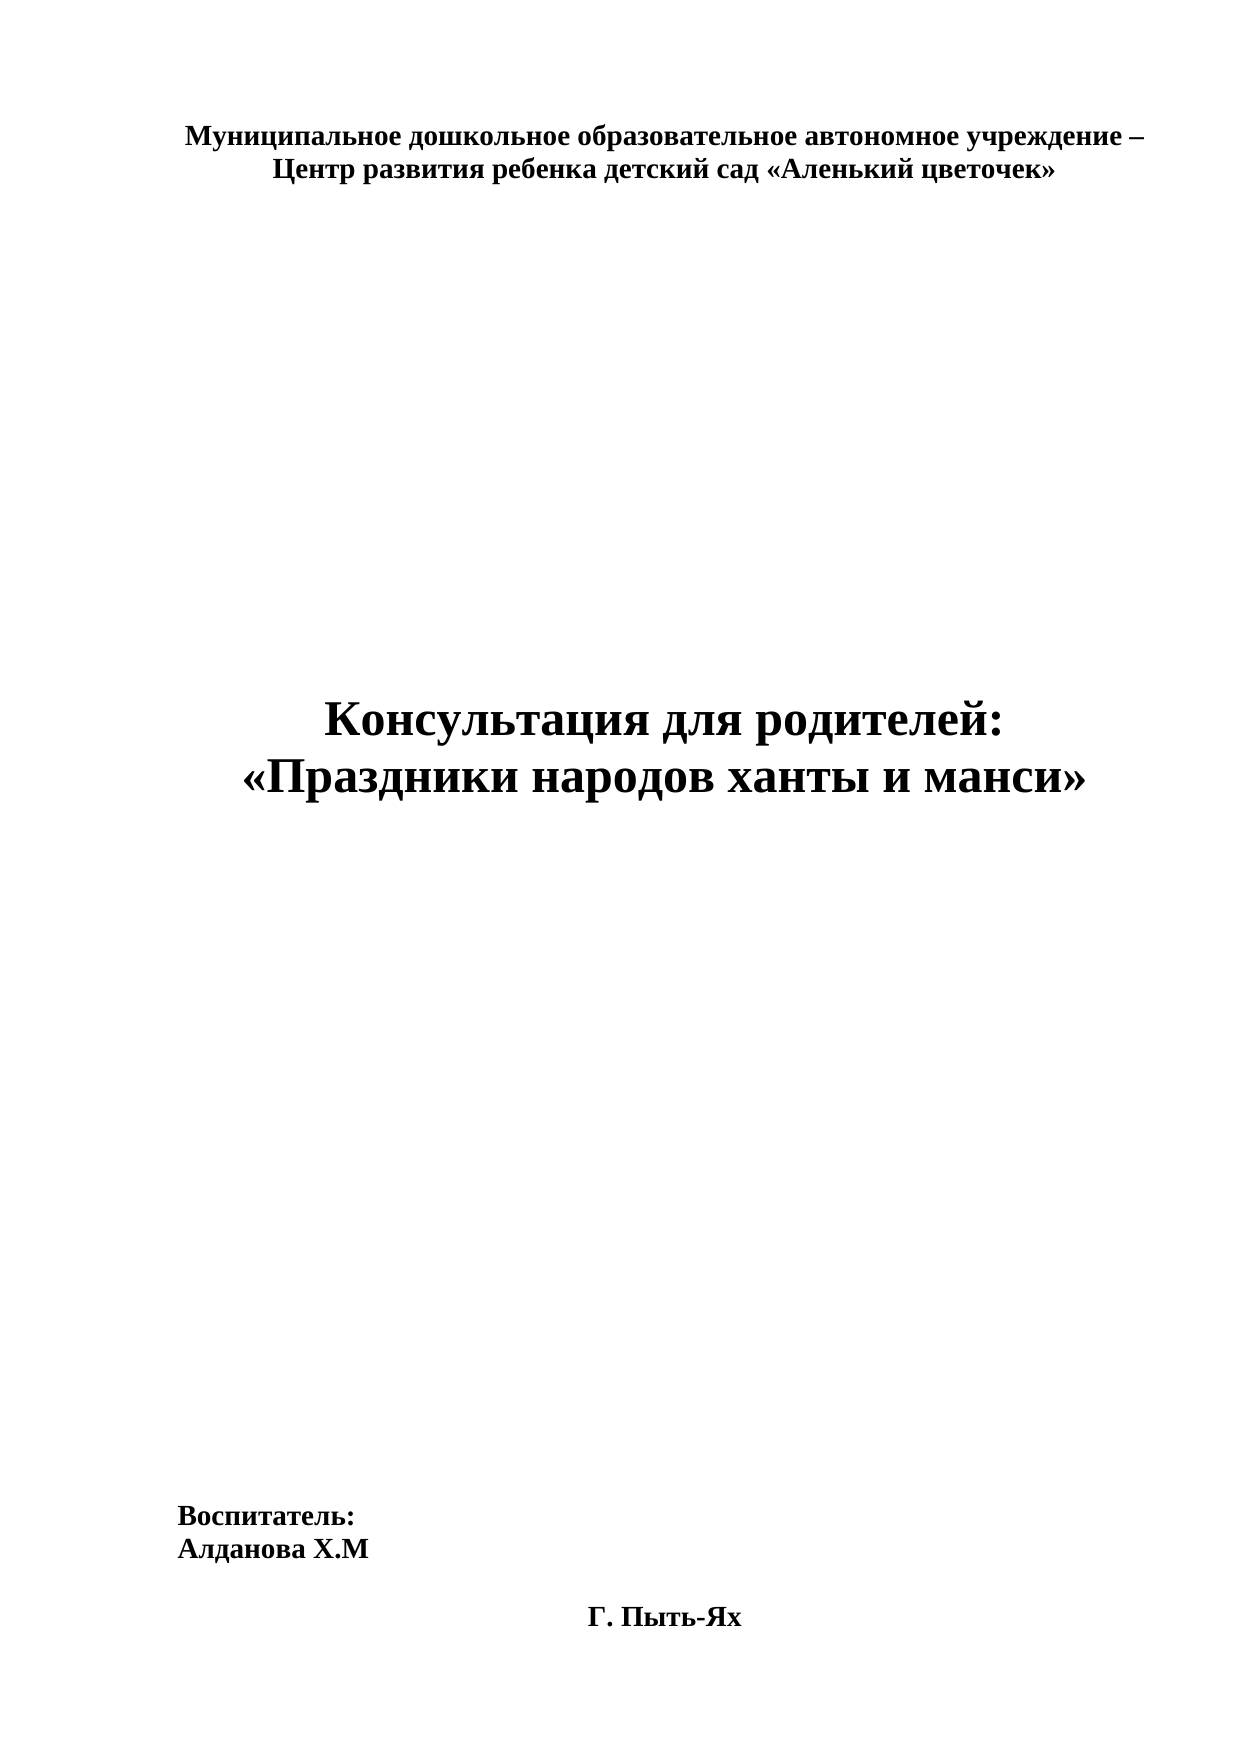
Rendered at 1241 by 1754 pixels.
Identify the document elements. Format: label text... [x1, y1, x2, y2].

text Воспитатель: [177, 1498, 1152, 1532]
text Муниципальное дошкольное образовательное автономное учреждение – Центр развития ребенка детский сад «Аленький цветочек» [177, 118, 1152, 185]
text Алданова Х.М [177, 1532, 1152, 1565]
text «Праздники народов ханты и манси» [177, 746, 1152, 803]
text Консультация для родителей: [177, 688, 1152, 746]
text Г. Пыть-Ях [177, 1599, 1152, 1632]
